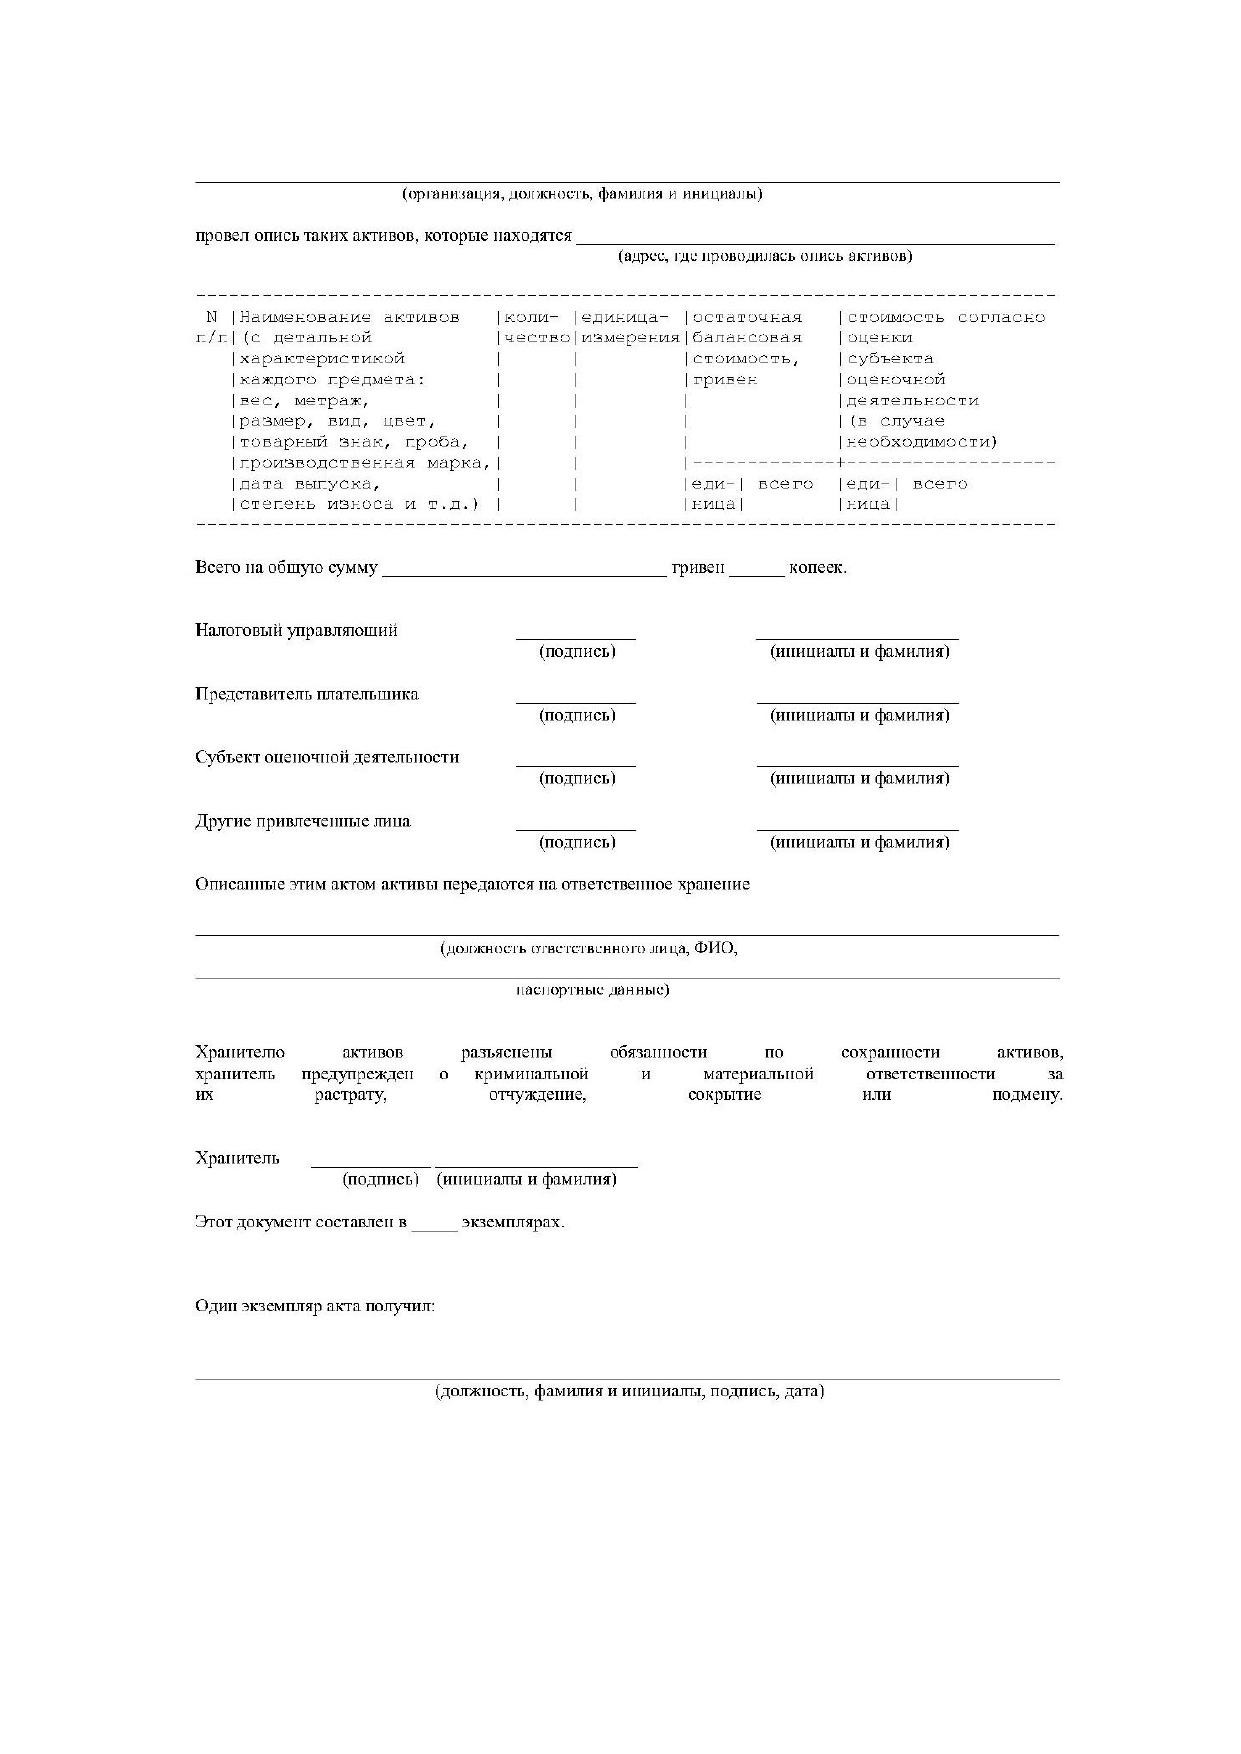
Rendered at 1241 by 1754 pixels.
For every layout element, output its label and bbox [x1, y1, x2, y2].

picture [132, 141, 1108, 1490]
